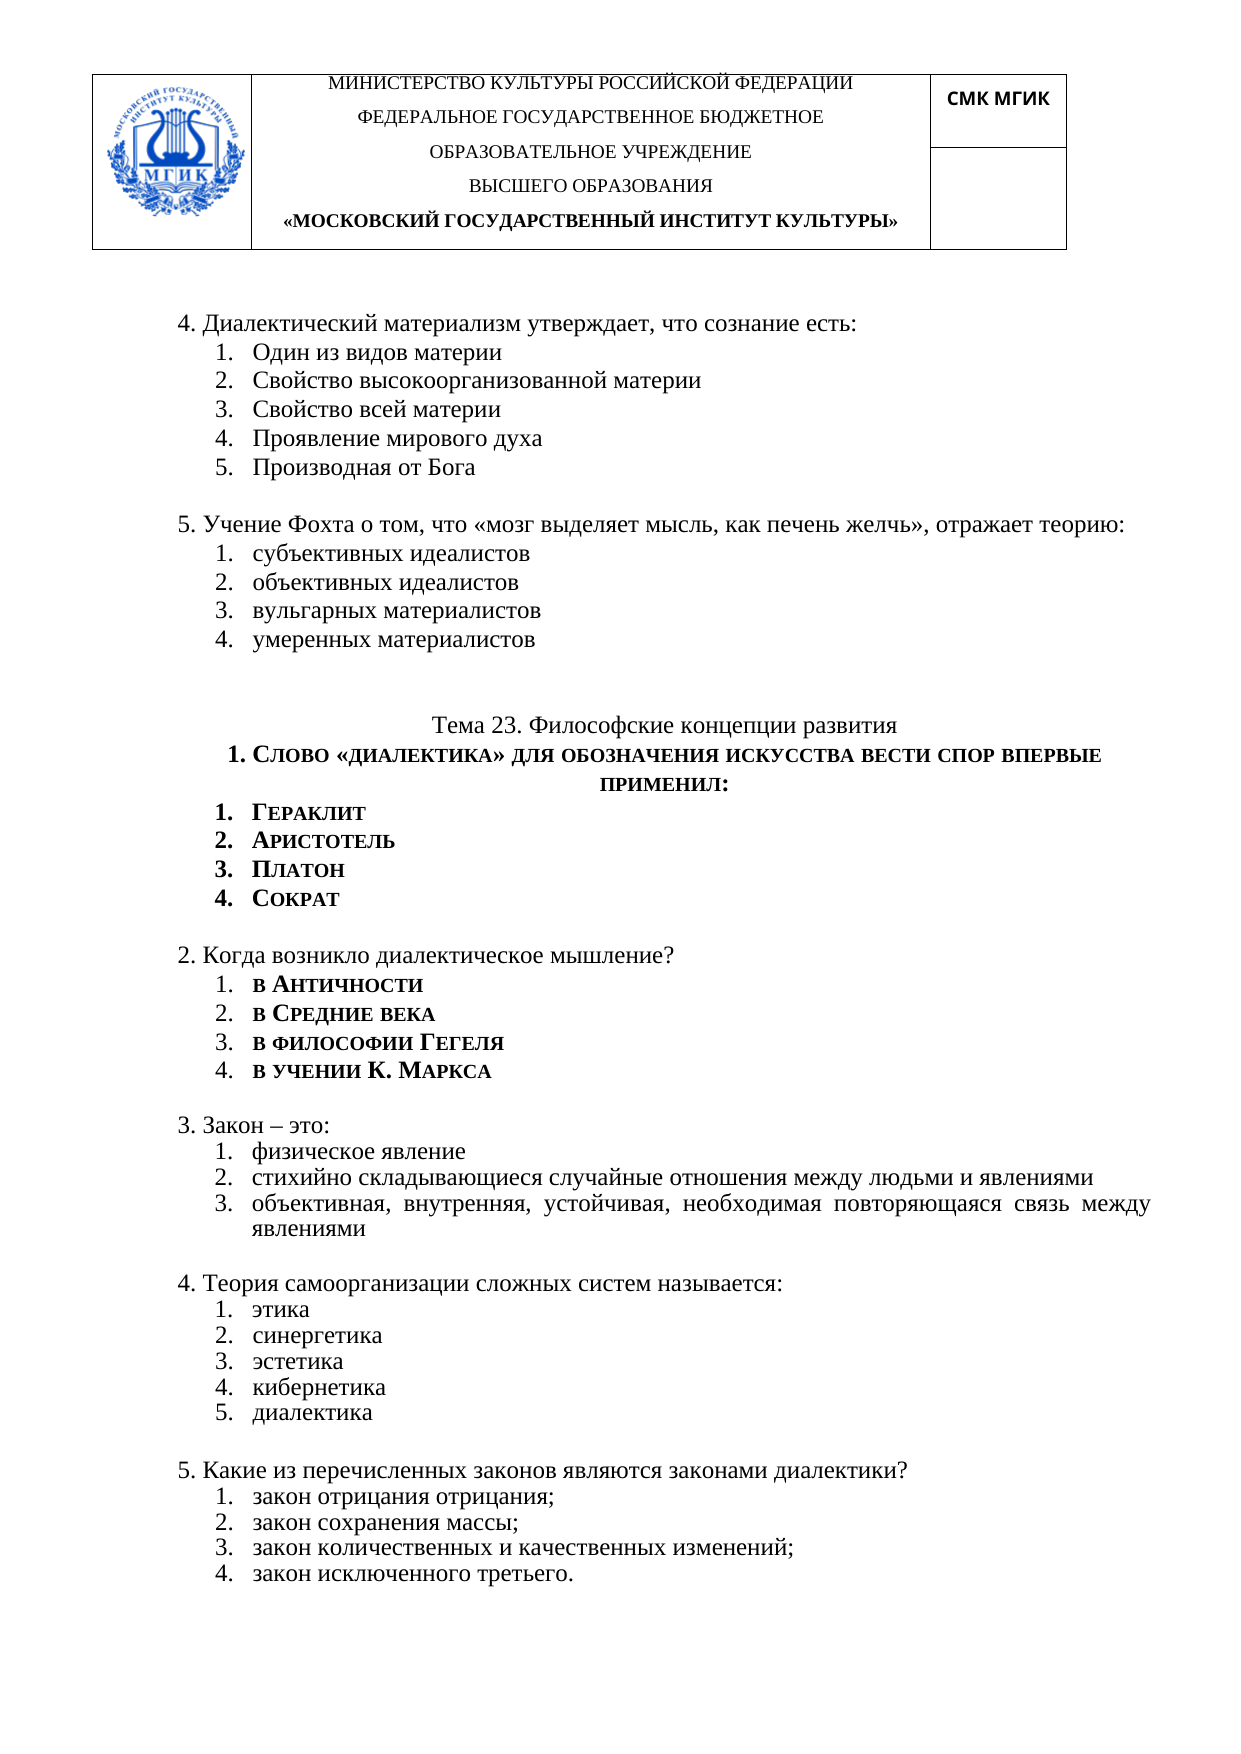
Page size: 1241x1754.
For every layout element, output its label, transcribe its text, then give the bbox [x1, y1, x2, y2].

list кибернетика [215, 1374, 1152, 1400]
list синергетика [215, 1323, 1152, 1348]
text 5. Учение Фохта о том, что «мозг выделяет мысль, как печень желчь», отражает теорию: [177, 509, 1152, 538]
text 1. Слово «диалектика» для обозначения искусства вести спор впервые применил: [177, 739, 1152, 797]
list в учении К. Маркса [215, 1055, 1152, 1084]
list объективная, внутренняя, устойчивая, необходимая повторяющаяся связь между явлениями [214, 1190, 1152, 1242]
list эстетика [215, 1348, 1152, 1374]
list закон исключенного третьего. [215, 1561, 1152, 1587]
list вульгарных материалистов [215, 595, 1152, 624]
list стихийно складывающиеся случайные отношения между людьми и явлениями [214, 1164, 1152, 1190]
list диалектика [215, 1400, 1152, 1426]
picture [102, 74, 250, 241]
text 4. Диалектический материализм утверждает, что сознание есть: [177, 308, 1152, 337]
list Платон [214, 854, 1152, 883]
list Один из видов материи [215, 337, 1152, 365]
list Проявление мирового духа [215, 423, 1152, 452]
list в Средние века [215, 998, 1152, 1027]
text 4. Теория самоорганизации сложных систем называется: [177, 1268, 1152, 1297]
list Аристотель [214, 825, 1152, 854]
list в Античности [215, 969, 1152, 998]
text 2. Когда возникло диалектическое мышление? [177, 940, 1152, 969]
list Свойство высокоорганизованной материи [215, 365, 1152, 394]
list Свойство всей материи [215, 394, 1152, 423]
list закон отрицания отрицания; [215, 1483, 1152, 1509]
list физическое явление [214, 1139, 1152, 1164]
list закон количественных и качественных изменений; [215, 1535, 1152, 1561]
list в философии Гегеля [215, 1027, 1152, 1055]
list Сократ [214, 883, 1152, 912]
list закон сохранения массы; [215, 1509, 1152, 1535]
text 3. Закон – это: [177, 1113, 1152, 1139]
list субъективных идеалистов [215, 538, 1152, 567]
list объективных идеалистов [215, 567, 1152, 595]
list умеренных материалистов [215, 624, 1152, 653]
subtitle этика [214, 1297, 1152, 1323]
list Гераклит [214, 797, 1152, 825]
list Производная от Бога [215, 452, 1152, 480]
text Тема 23. Философские концепции развития [177, 710, 1152, 739]
text 5. Какие из перечисленных законов являются законами диалектики? [177, 1455, 1152, 1483]
